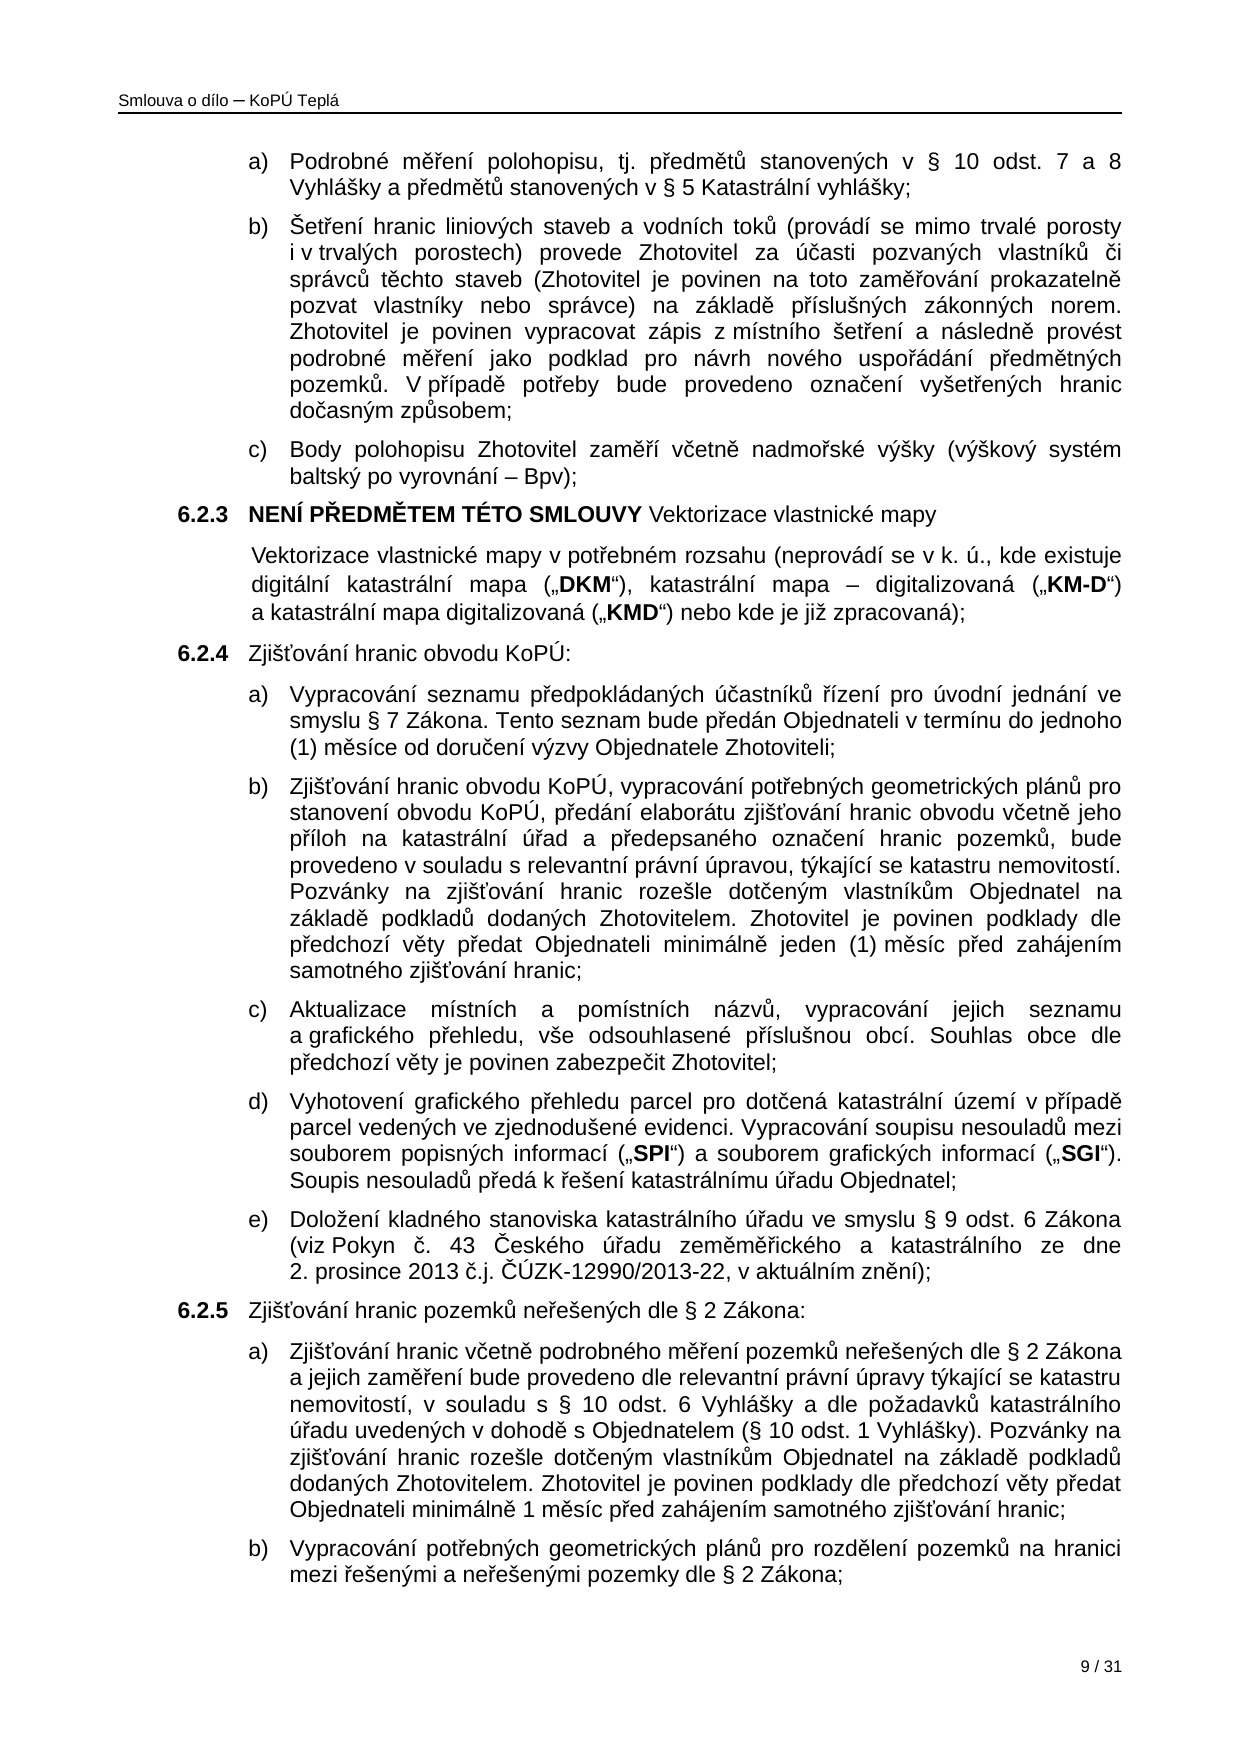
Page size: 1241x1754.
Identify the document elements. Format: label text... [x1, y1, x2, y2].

text NENÍ PŘEDMĚTEM TÉTO SMLOUVY Vektorizace vlastnické mapy [177, 501, 1122, 528]
list Vyhotovení grafického přehledu parcel pro dotčená katastrální území v případě parcel vedených ve zjednodušené evidenci. Vypracování soupisu nesouladů mezi souborem popisných informací („SPI“) a souborem grafických informací („SGI“). Soupis nesouladů předá k řešení katastrálnímu úřadu Objednatel; [248, 1088, 1122, 1193]
list Aktualizace místních a pomístních názvů, vypracování jejich seznamu a grafického přehledu, vše odsouhlasené příslušnou obcí. Souhlas obce dle předchozí věty je povinen zabezpečit Zhotovitel; [248, 996, 1122, 1075]
list Zjišťování hranic včetně podrobného měření pozemků neřešených dle § 2 Zákona a jejich zaměření bude provedeno dle relevantní právní úpravy týkající se katastru nemovitostí, v souladu s § 10 odst. 6 Vyhlášky a dle požadavků katastrálního úřadu uvedených v dohodě s Objednatelem (§ 10 odst. 1 Vyhlášky). Pozvánky na zjišťování hranic rozešle dotčeným vlastníkům Objednatel na základě podkladů dodaných Zhotovitelem. Zhotovitel je povinen podklady dle předchozí věty předat Objednateli minimálně 1 měsíc před zahájením samotného zjišťování hranic; [248, 1338, 1122, 1522]
list Doložení kladného stanoviska katastrálního úřadu ve smyslu § 9 odst. 6 Zákona (viz Pokyn č. 43 Českého úřadu zeměměřického a katastrálního ze dne 2. prosince 2013 č.j. ČÚZK-12990/2013-22, v aktuálním znění); [248, 1206, 1122, 1284]
text Zjišťování hranic pozemků neřešených dle § 2 Zákona: [177, 1297, 1122, 1323]
list Vypracování seznamu předpokládaných účastníků řízení pro úvodní jednání ve smyslu § 7 Zákona. Tento seznam bude předán Objednateli v termínu do jednoho (1) měsíce od doručení výzvy Objednatele Zhotoviteli; [248, 681, 1122, 760]
list Vektorizace vlastnické mapy v potřebném rozsahu (neprovádí se v k. ú., kde existuje digitální katastrální mapa („DKM“), katastrální mapa – digitalizovaná („KM-D“) a katastrální mapa digitalizovaná („KMD“) nebo kde je již zpracovaná); [251, 542, 1122, 626]
text Zjišťování hranic obvodu KoPÚ: [177, 640, 1122, 667]
list Body polohopisu Zhotovitel zaměří včetně nadmořské výšky (výškový systém baltský po vyrovnání – Bpv); [248, 436, 1122, 489]
list Vypracování potřebných geometrických plánů pro rozdělení pozemků na hranici mezi řešenými a neřešenými pozemky dle § 2 Zákona; [248, 1535, 1122, 1588]
list Zjišťování hranic obvodu KoPÚ, vypracování potřebných geometrických plánů pro stanovení obvodu KoPÚ, předání elaborátu zjišťování hranic obvodu včetně jeho příloh na katastrální úřad a předepsaného označení hranic pozemků, bude provedeno v souladu s relevantní právní úpravou, týkající se katastru nemovitostí. Pozvánky na zjišťování hranic rozešle dotčeným vlastníkům Objednatel na základě podkladů dodaných Zhotovitelem. Zhotovitel je povinen podklady dle předchozí věty předat Objednateli minimálně jeden (1) měsíc před zahájením samotného zjišťování hranic; [248, 773, 1122, 983]
list Podrobné měření polohopisu, tj. předmětů stanovených v § 10 odst. 7 a 8 Vyhlášky a předmětů stanovených v § 5 Katastrální vyhlášky; [248, 148, 1122, 200]
list Šetření hranic liniových staveb a vodních toků (provádí se mimo trvalé porosty i v trvalých porostech) provede Zhotovitel za účasti pozvaných vlastníků či správců těchto staveb (Zhotovitel je povinen na toto zaměřování prokazatelně pozvat vlastníky nebo správce) na základě příslušných zákonných norem. Zhotovitel je povinen vypracovat zápis z místního šetření a následně provést podrobné měření jako podklad pro návrh nového uspořádání předmětných pozemků. V případě potřeby bude provedeno označení vyšetřených hranic dočasným způsobem; [248, 213, 1122, 424]
